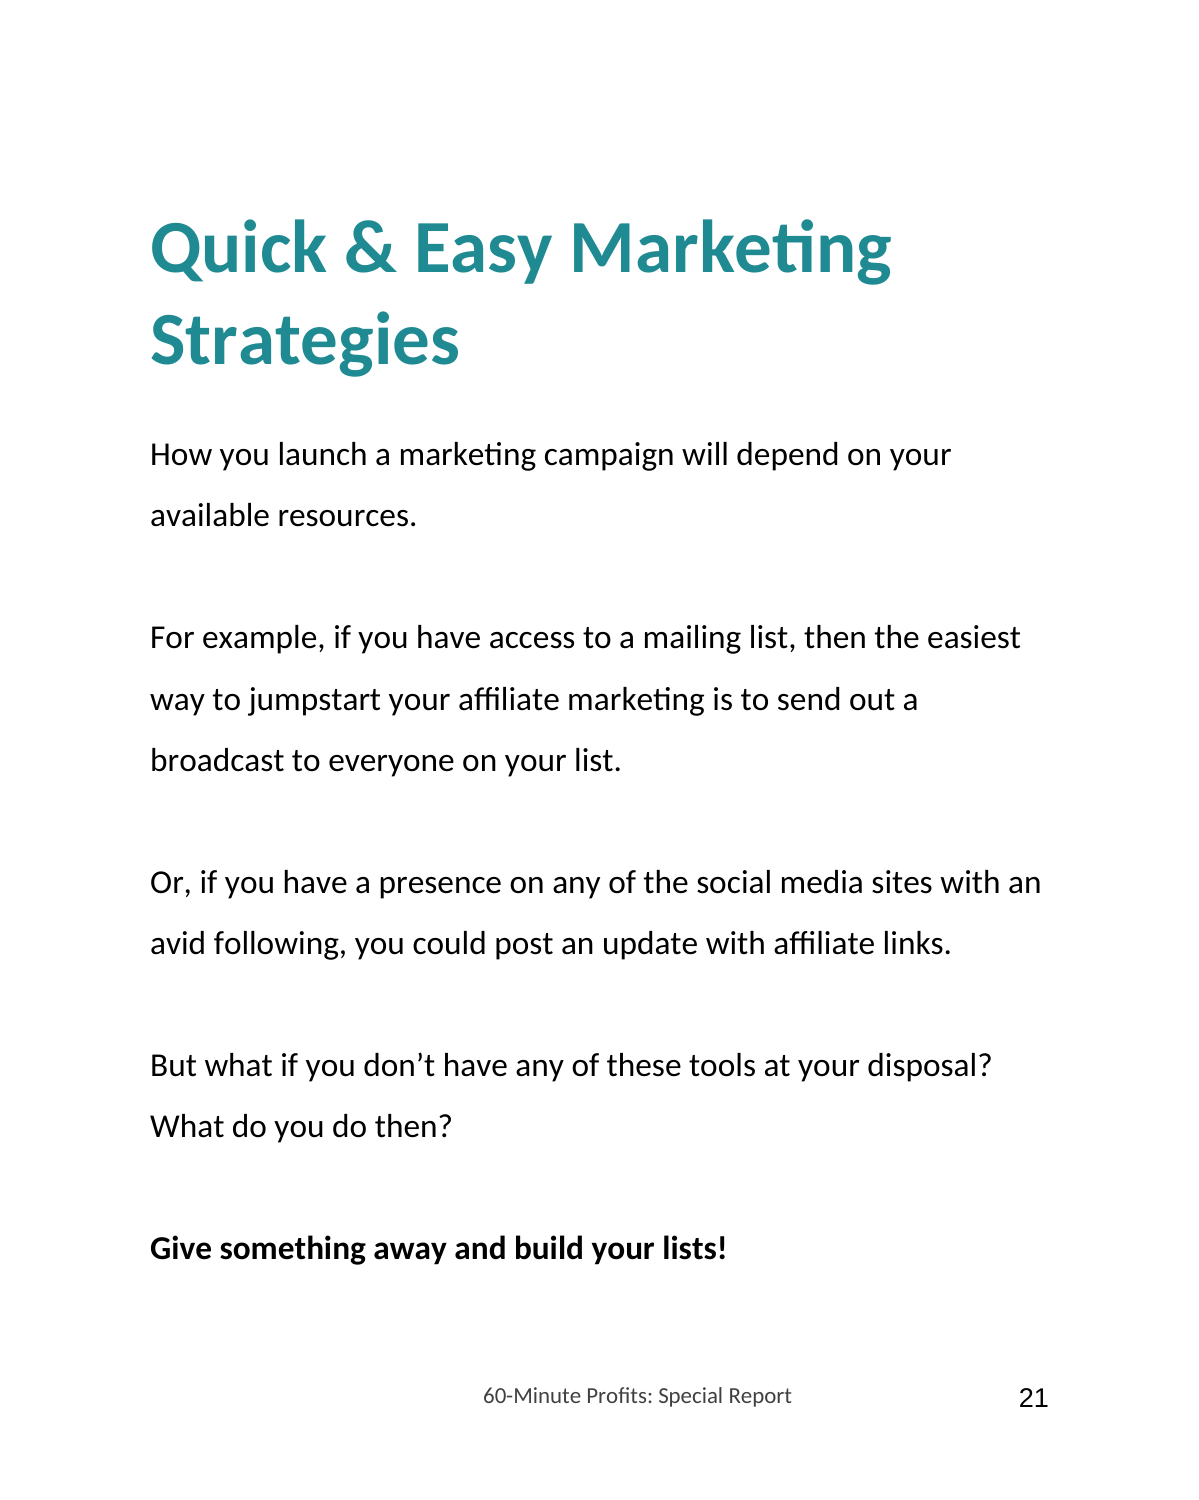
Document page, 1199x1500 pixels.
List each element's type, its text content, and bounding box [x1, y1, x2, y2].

subtitle Quick & Easy Marketing Strategies [461, 200, 1049, 383]
text Give something away and build your lists! [150, 1227, 1049, 1268]
text For example, if you have access to a mailing list, then the easiest way to jumpstart your affiliate marketing is to send out a broadcast to everyone on your list. [150, 617, 1049, 779]
text How you launch a marketing campaign will depend on your available resources. [150, 433, 1049, 535]
text But what if you don’t have any of these tools at your disposal? What do you do then? [150, 1044, 1049, 1146]
text Or, if you have a presence on any of the social media sites with an avid following, you could post an update with affiliate links. [150, 861, 1049, 962]
